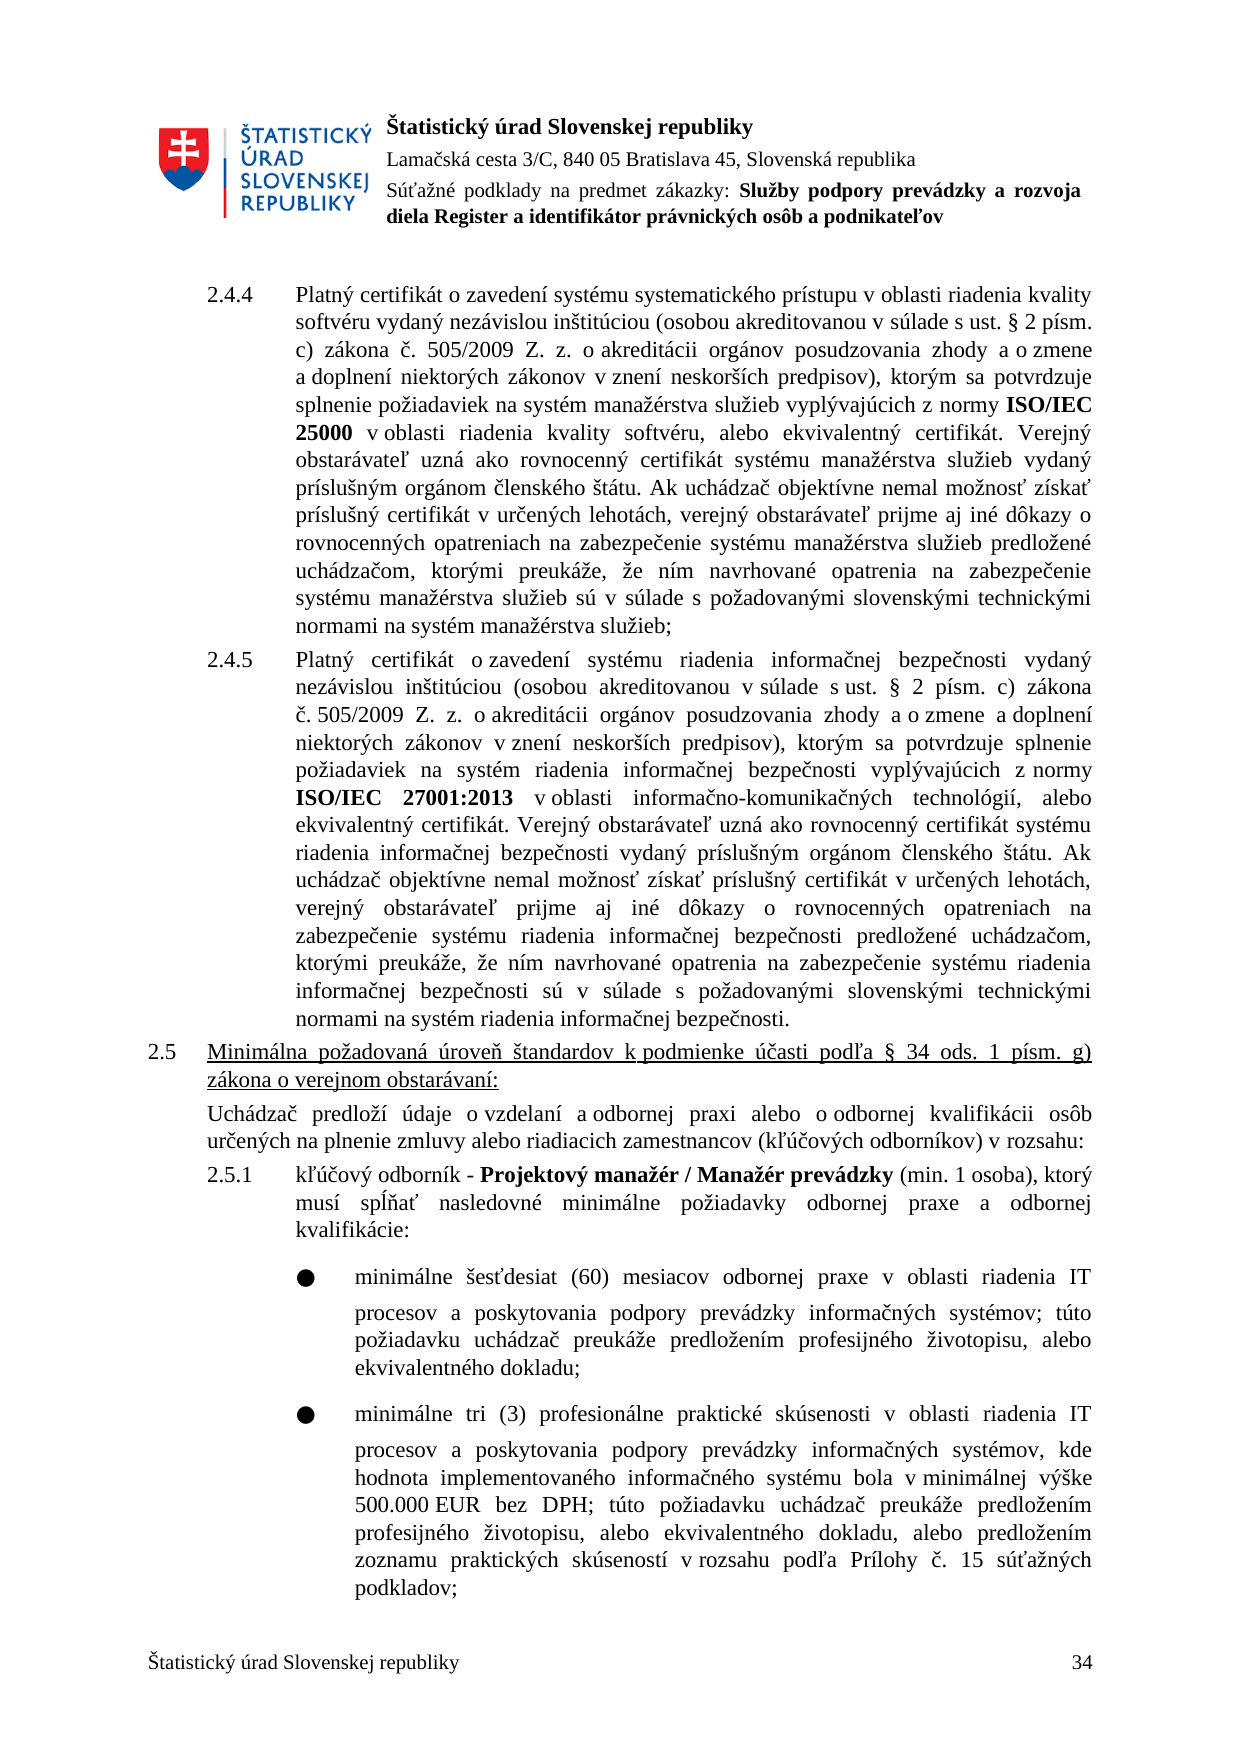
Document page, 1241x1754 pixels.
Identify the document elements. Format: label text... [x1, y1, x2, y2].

list Platný certifikát o zavedení systému riadenia informačnej bezpečnosti vydaný nezávislou inštitúciou (osobou akreditovanou v súlade s ust. § 2 písm. c) zákona č. 505/2009 Z. z. o akreditácii orgánov posudzovania zhody a o zmene a doplnení niektorých zákonov v znení neskorších predpisov), ktorým sa potvrdzuje splnenie požiadaviek na systém riadenia informačnej bezpečnosti vyplývajúcich z normy ISO/IEC 27001:2013 v oblasti informačno-komunikačných technológií, alebo ekvivalentný certifikát. Verejný obstarávateľ uzná ako rovnocenný certifikát systému riadenia informačnej bezpečnosti vydaný príslušným orgánom členského štátu. Ak uchádzač objektívne nemal možnosť získať príslušný certifikát v určených lehotách, verejný obstarávateľ prijme aj iné dôkazy o rovnocenných opatreniach na zabezpečenie systému riadenia informačnej bezpečnosti predložené uchádzačom, ktorými preukáže, že ním navrhované opatrenia na zabezpečenie systému riadenia informačnej bezpečnosti sú v súlade s požadovanými slovenskými technickými normami na systém riadenia informačnej bezpečnosti. [207, 646, 1092, 1031]
list Platný certifikát o zavedení systému systematického prístupu v oblasti riadenia kvality softvéru vydaný nezávislou inštitúciou (osobou akreditovanou v súlade s ust. § 2 písm. c) zákona č. 505/2009 Z. z. o akreditácii orgánov posudzovania zhody a o zmene a doplnení niektorých zákonov v znení neskorších predpisov), ktorým sa potvrdzuje splnenie požiadaviek na systém manažérstva služieb vyplývajúcich z normy ISO/IEC 25000 v oblasti riadenia kvality softvéru, alebo ekvivalentný certifikát. Verejný obstarávateľ uzná ako rovnocenný certifikát systému manažérstva služieb vydaný príslušným orgánom členského štátu. Ak uchádzač objektívne nemal možnosť získať príslušný certifikát v určených lehotách, verejný obstarávateľ prijme aj iné dôkazy o rovnocenných opatreniach na zabezpečenie systému manažérstva služieb predložené uchádzačom, ktorými preukáže, že ním navrhované opatrenia na zabezpečenie systému manažérstva služieb sú v súlade s požadovanými slovenskými technickými normami na systém manažérstva služieb; [207, 281, 1092, 638]
list minimálne tri (3) profesionálne praktické skúsenosti v oblasti riadenia IT procesov a poskytovania podpory prevádzky informačných systémov, kde hodnota implementovaného informačného systému bola v minimálnej výške 500.000 EUR bez DPH; túto požiadavku uchádzač preukáže predložením profesijného životopisu, alebo ekvivalentného dokladu, alebo predložením zoznamu praktických skúseností v rozsahu podľa Prílohy č. 15 súťažných podkladov; [296, 1388, 1092, 1600]
text Uchádzač predloží údaje o vzdelaní a odbornej praxi alebo o odbornej kvalifikácii osôb určených na plnenie zmluvy alebo riadiacich zamestnancov (kľúčových odborníkov) v rozsahu: [207, 1100, 1092, 1154]
picture [158, 123, 372, 218]
list minimálne šesťdesiat (60) mesiacov odbornej praxe v oblasti riadenia IT procesov a poskytovania podpory prevádzky informačných systémov; túto požiadavku uchádzač preukáže predložením profesijného životopisu, alebo ekvivalentného dokladu; [296, 1250, 1092, 1380]
list kľúčový odborník - Projektový manažér / Manažér prevádzky (min. 1 osoba), ktorý musí spĺňať nasledovné minimálne požiadavky odbornej praxe a odbornej kvalifikácie: [207, 1161, 1092, 1243]
list Minimálna požadovaná úroveň štandardov k podmienke účasti podľa § 34 ods. 1 písm. g) zákona o verejnom obstarávaní: [148, 1038, 1092, 1092]
